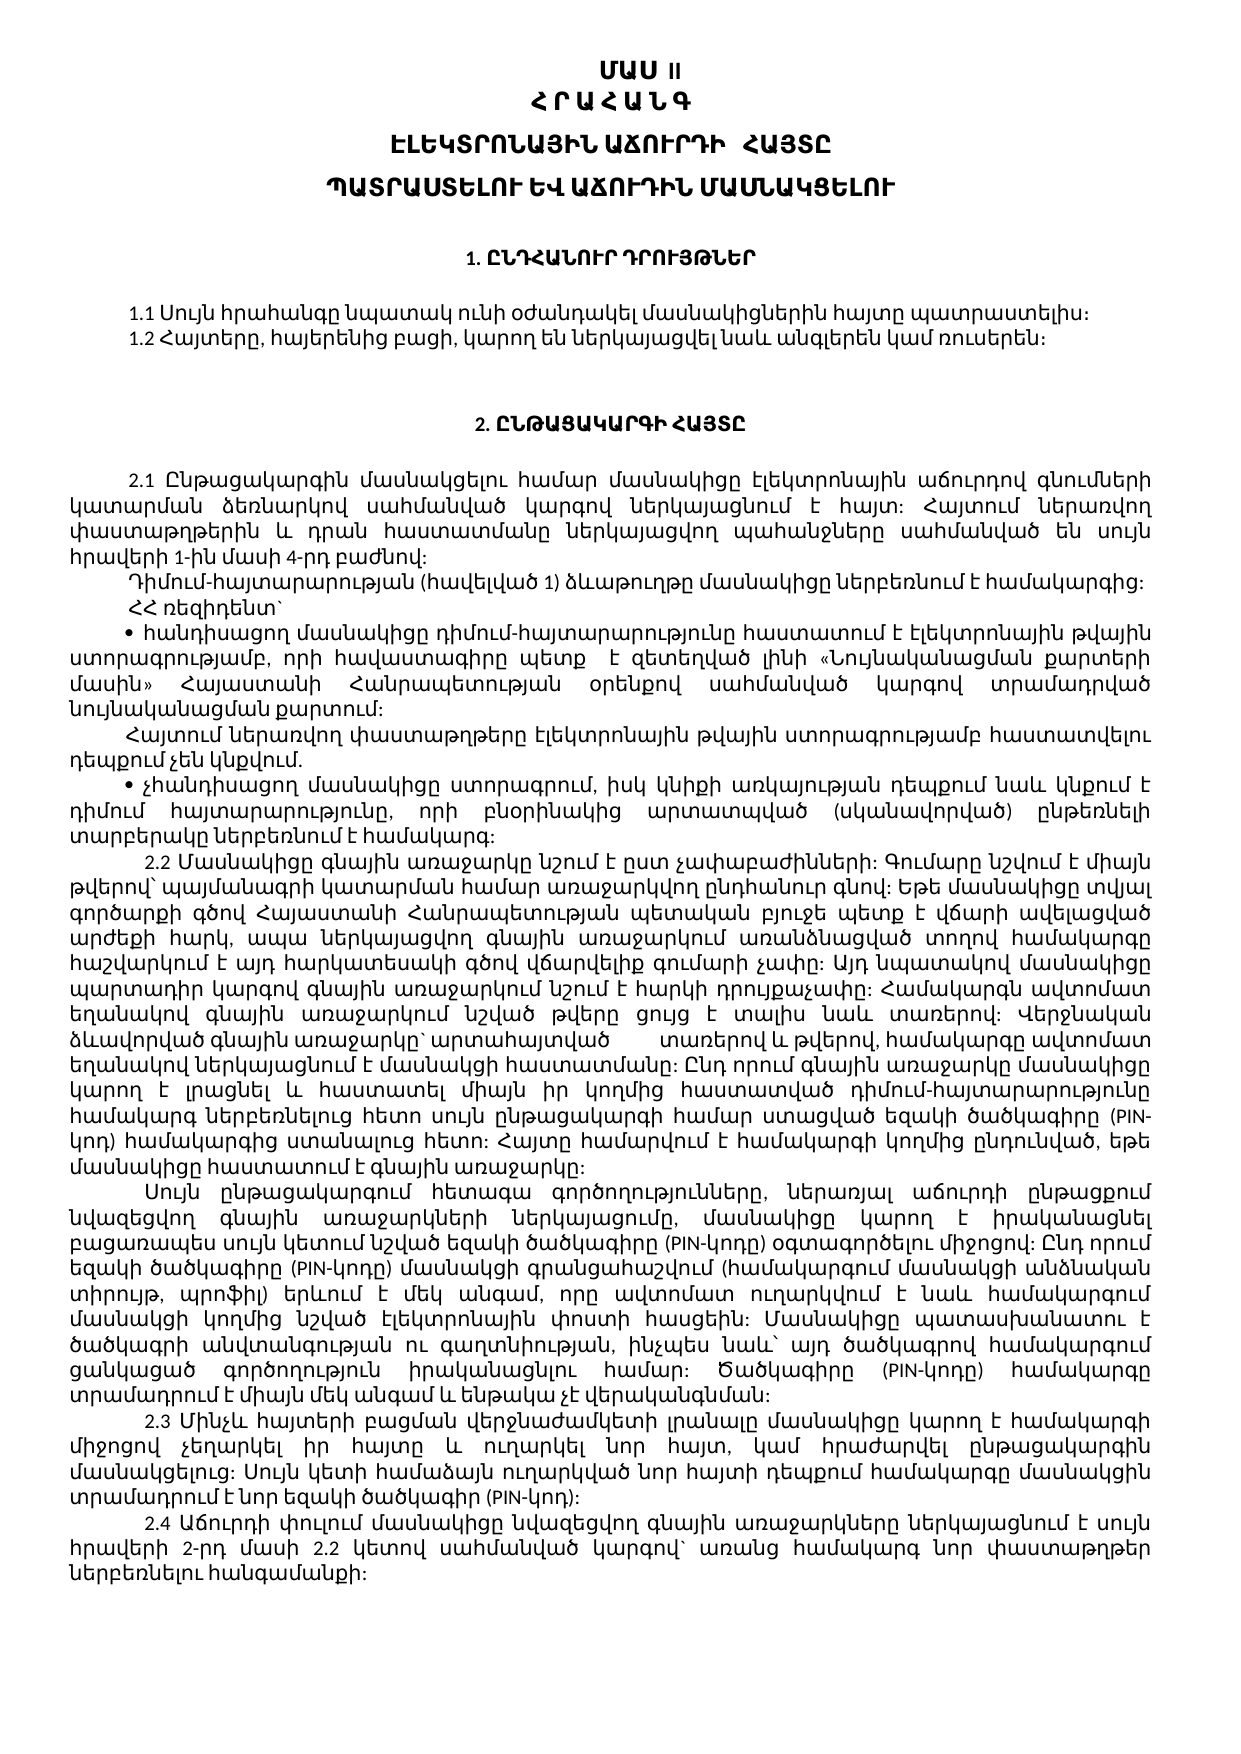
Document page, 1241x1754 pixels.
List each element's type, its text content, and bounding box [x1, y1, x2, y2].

text ՊԱՏՐԱՍՏԵԼՈՒ ԵՎ ԱՃՈՒԴԻՆ ՄԱՍՆԱԿՑԵԼՈՒ [69, 172, 1152, 203]
text Սույն ընթացակարգում հետագա գործողությունները, ներառյալ աճուրդի ընթացքում նվազեցվող գնային առաջարկների ներկայացումը, մասնակիցը կարող է իրականացնել բացառապես սույն կետում նշված եզակի ծածկագիրը (PIN-կոդը) օգտագործելու միջոցով: Ընդ որում եզակի ծածկագիրը (PIN-կոդը) մասնակցի գրանցահաշվում (համակարգում մասնակցի անձնական տիրույթ, պրոֆիլ) երևում է մեկ անգամ, որը ավտոմատ ուղարկվում է նաև համակարգում մասնակցի կողմից նշված էլեկտրոնային փոստի հասցեին: Մասնակիցը պատասխանատու է ծածկագրի անվտանգության ու գաղտնիության, ինչպես նաև՝ այդ ծածկագրով համակարգում ցանկացած գործողություն իրականացնլու համար: Ծածկագիրը (PIN-կոդը) համակարգը տրամադրում է միայն մեկ անգամ և ենթակա չէ վերականգնման: [69, 1179, 1152, 1408]
text 1.2 Հայտերը, հայերենից բացի, կարող են ներկայացվել նաև անգլերեն կամ ռուսերեն։ [69, 325, 1152, 351]
text 1. ԸՆԴՀԱՆՈՒՐ ԴՐՈՒՅԹՆԵՐ [69, 246, 1152, 271]
text 2. ԸՆԹԱՑԱԿԱՐԳԻ ՀԱՅՏԸ [69, 412, 1152, 437]
text ՄԱՍ II [69, 56, 1152, 86]
text 2.1 Ընթացակարգին մասնակցելու համար մասնակիցը էլեկտրոնային աճուրդով գնումների կատարման ձեռնարկով սահմանված կարգով ներկայացնում է հայտ: Հայտում ներառվող փաստաթղթերին և դրան հաստատմանը ներկայացվող պահանջները սահմանված են սույն հրավերի 1-ին մասի 4-րդ բաժնով: [69, 468, 1152, 569]
text Հայտում ներառվող փաստաթղթերը էլեկտրոնային թվային ստորագրությամբ հաստատվելու դեպքում չեն կնքվում. [69, 722, 1152, 773]
text 2.2 Մասնակիցը գնային առաջարկը նշում է ըստ չափաբաժինների: Գումարը նշվում է միայն թվերով՝ պայմանագրի կատարման համար առաջարկվող ընդհանուր գնով: Եթե մասնակիցը տվյալ գործարքի գծով Հայաստանի Հանրապետության պետական բյուջե պետք է վճարի ավելացված արժեքի հարկ, ապա ներկայացվող գնային առաջարկում առանձնացված տողով համակարգը հաշվարկում է այդ հարկատեսակի գծով վճարվելիք գումարի չափը: Այդ նպատակով մասնակիցը պարտադիր կարգով գնային առաջարկում նշում է հարկի դրույքաչափը: Համակարգն ավտոմատ եղանակով գնային առաջարկում նշված թվերը ցույց է տալիս նաև տառերով: Վերջնական ձևավորված գնային առաջարկը` արտահայտված տառերով և թվերով, համակարգը ավտոմատ եղանակով ներկայացնում է մասնակցի հաստատմանը: Ընդ որում գնային առաջարկը մասնակիցը կարող է լրացնել և հաստատել միայն իր կողմից հաստատված դիմում-հայտարարությունը համակարգ ներբեռնելուց հետո սույն ընթացակարգի համար ստացված եզակի ծածկագիրը (PIN-կոդ) համակարգից ստանալուց հետո: Հայտը համարվում է համակարգի կողմից ընդունված, եթե մասնակիցը հաստատում է գնային առաջարկը: [69, 849, 1152, 1179]
text 2.3 Մինչև հայտերի բացման վերջնաժամկետի լրանալը մասնակիցը կարող է համակարգի միջոցով չեղարկել իր հայտը և ուղարկել նոր հայտ, կամ հրաժարվել ընթացակարգին մասնակցելուց: Սույն կետի համաձայն ուղարկված նոր հայտի դեպքում համակարգը մասնակցին տրամադրում է նոր եզակի ծածկագիր (PIN-կոդ): [69, 1408, 1152, 1510]
text Հ Ր Ա Հ Ա Ն Գ [69, 86, 1152, 117]
text 2.4 Աճուրդի փուլում մասնակիցը նվազեցվող գնային առաջարկները ներկայացնում է սույն հրավերի 2-րդ մասի 2.2 կետով սահմանված կարգով` առանց համակարգ նոր փաստաթղթեր ներբեռնելու հանգամանքի: [69, 1510, 1152, 1586]
text ՀՀ ռեզիդենտ` [69, 595, 1152, 620]
text Դիմում-հայտարարության (հավելված 1) ձևաթուղթը մասնակիցը ներբեռնում է համակարգից: [69, 569, 1152, 595]
list հանդիսացող մասնակիցը դիմում-հայտարարությունը հաստատում է էլեկտրոնային թվային ստորագրությամբ, որի հավաստագիրը պետք է զետեղված լինի «Նույնականացման քարտերի մասին» Հայաստանի Հանրապետության օրենքով սահմանված կարգով տրամադրված նույնականացման քարտում: [69, 620, 1152, 722]
list չհանդիսացող մասնակիցը ստորագրում, իսկ կնիքի առկայության դեպքում նաև կնքում է դիմում հայտարարությունը, որի բնօրինակից արտատպված (սկանավորված) ընթեռնելի տարբերակը ներբեռնում է համակարգ: [69, 773, 1152, 849]
text ԷԼԵԿՏՐՈՆԱՅԻՆ ԱՃՈՒՐԴԻ ՀԱՅՏԸ [69, 129, 1152, 159]
text 1.1 Սույն հրահանգը նպատակ ունի օժանդակել մասնակիցներին հայտը պատրաստելիս։ [69, 300, 1152, 325]
